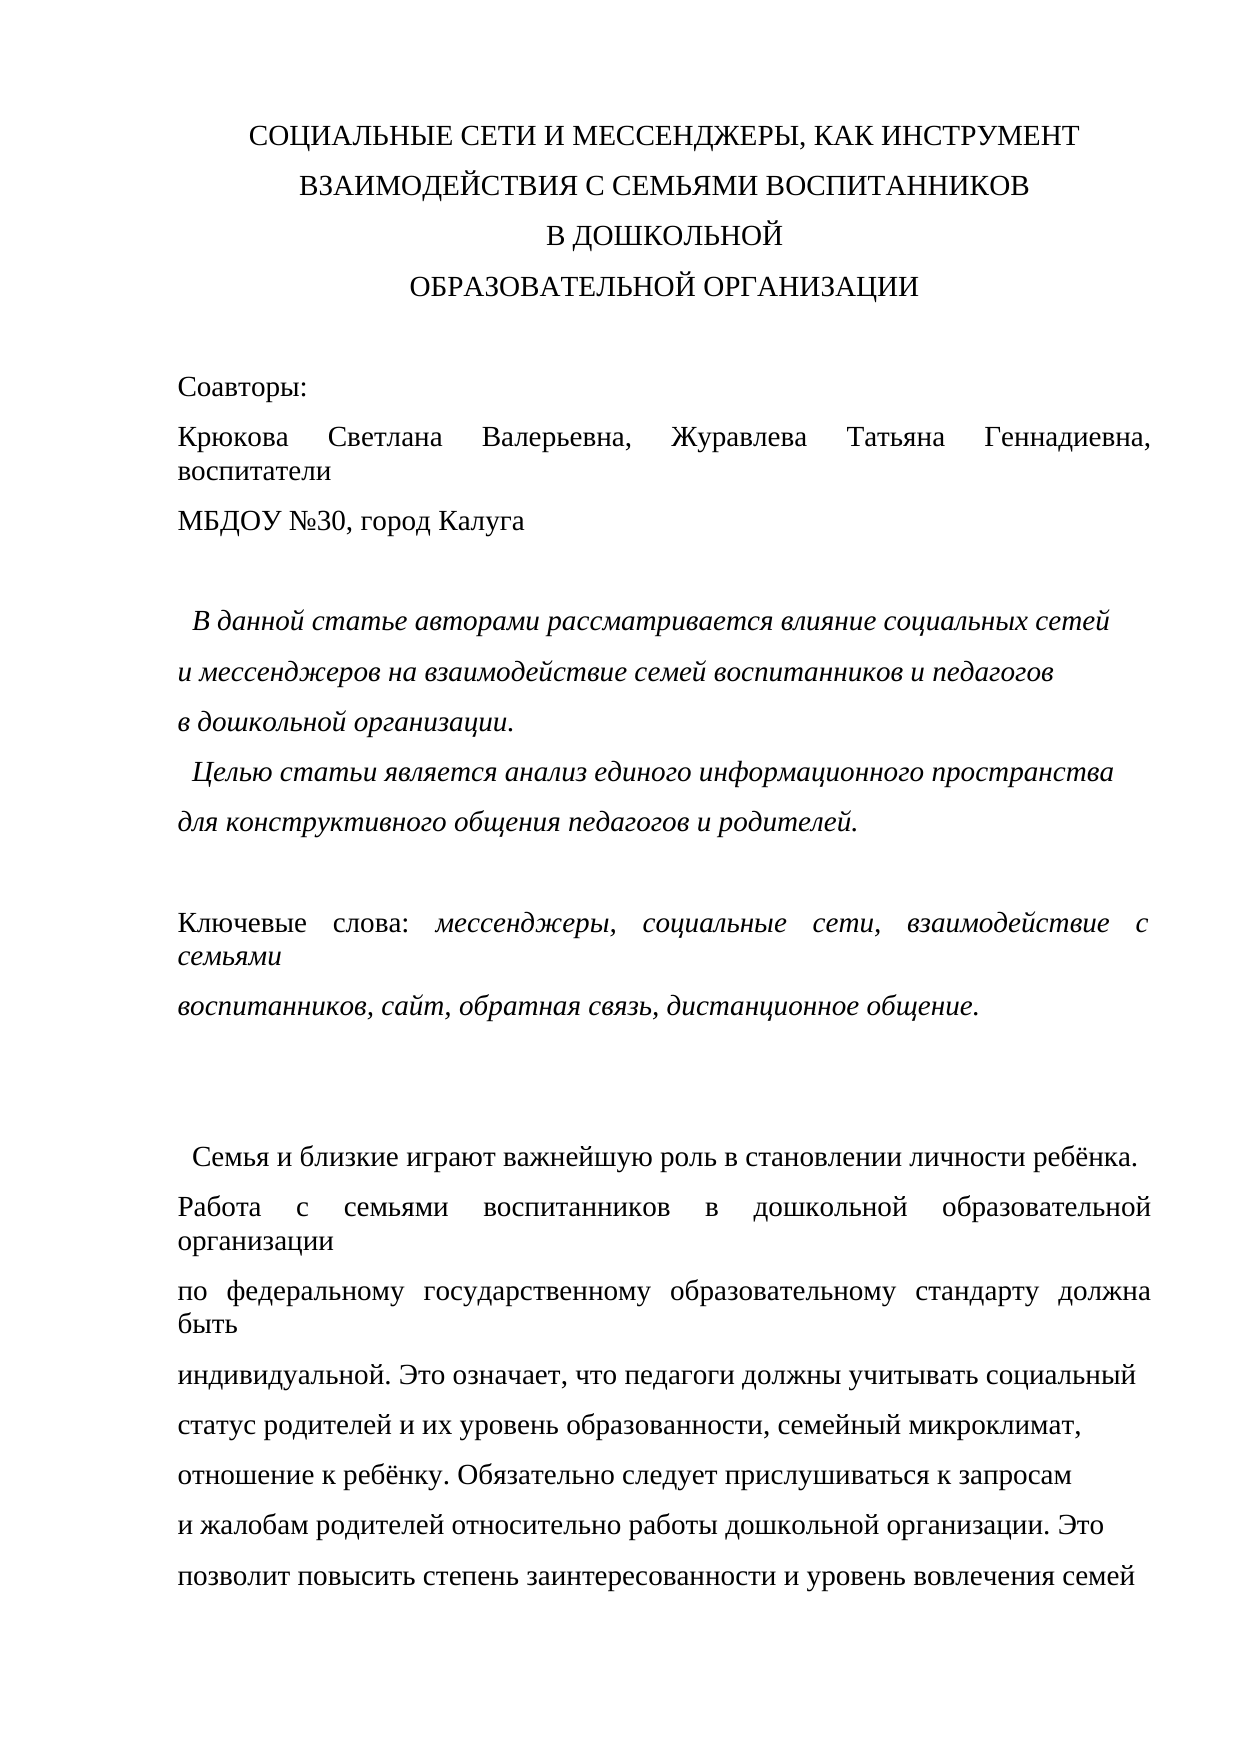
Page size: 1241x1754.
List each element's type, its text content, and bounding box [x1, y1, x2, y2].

text в дошкольной организации. [177, 704, 1152, 737]
text индивидуальной. Это означает, что педагоги должны учитывать социальный [177, 1357, 1152, 1390]
text позволит повысить степень заинтересованности и уровень вовлечения семей [177, 1558, 1152, 1591]
text для конструктивного общения педагогов и родителей. [177, 804, 1152, 838]
text Ключевые слова: мессенджеры, социальные сети, взаимодействие с семьями [177, 905, 1152, 972]
text отношение к ребёнку. Обязательно следует прислушиваться к запросам [177, 1457, 1152, 1491]
text по федеральному государственному образовательному стандарту должна быть [177, 1273, 1152, 1340]
text Работа с семьями воспитанников в дошкольной образовательной организации [177, 1189, 1152, 1256]
text Соавторы: [177, 369, 1152, 403]
text и жалобам родителей относительно работы дошкольной организации. Это [177, 1507, 1152, 1541]
text МБДОУ №30, город Калуга [177, 503, 1152, 537]
text ОБРАЗОВАТЕЛЬНОЙ ОРГАНИЗАЦИИ [177, 269, 1152, 302]
text и мессенджеров на взаимодействие семей воспитанников и педагогов [177, 654, 1152, 687]
text В данной статье авторами рассматривается влияние социальных сетей [177, 603, 1152, 637]
text В ДОШКОЛЬНОЙ [177, 218, 1152, 252]
text Крюкова Светлана Валерьевна, Журавлева Татьяна Геннадиевна, воспитатели [177, 419, 1152, 486]
text статус родителей и их уровень образованности, семейный микроклимат, [177, 1407, 1152, 1441]
text ВЗАИМОДЕЙСТВИЯ С СЕМЬЯМИ ВОСПИТАННИКОВ [177, 168, 1152, 202]
text Семья и близкие играют важнейшую роль в становлении личности ребёнка. [177, 1139, 1152, 1173]
text СОЦИАЛЬНЫЕ СЕТИ И МЕССЕНДЖЕРЫ, КАК ИНСТРУМЕНТ [177, 118, 1152, 152]
text Целью статьи является анализ единого информационного пространства [177, 754, 1152, 788]
text воспитанников, сайт, обратная связь, дистанционное общение. [177, 988, 1152, 1022]
